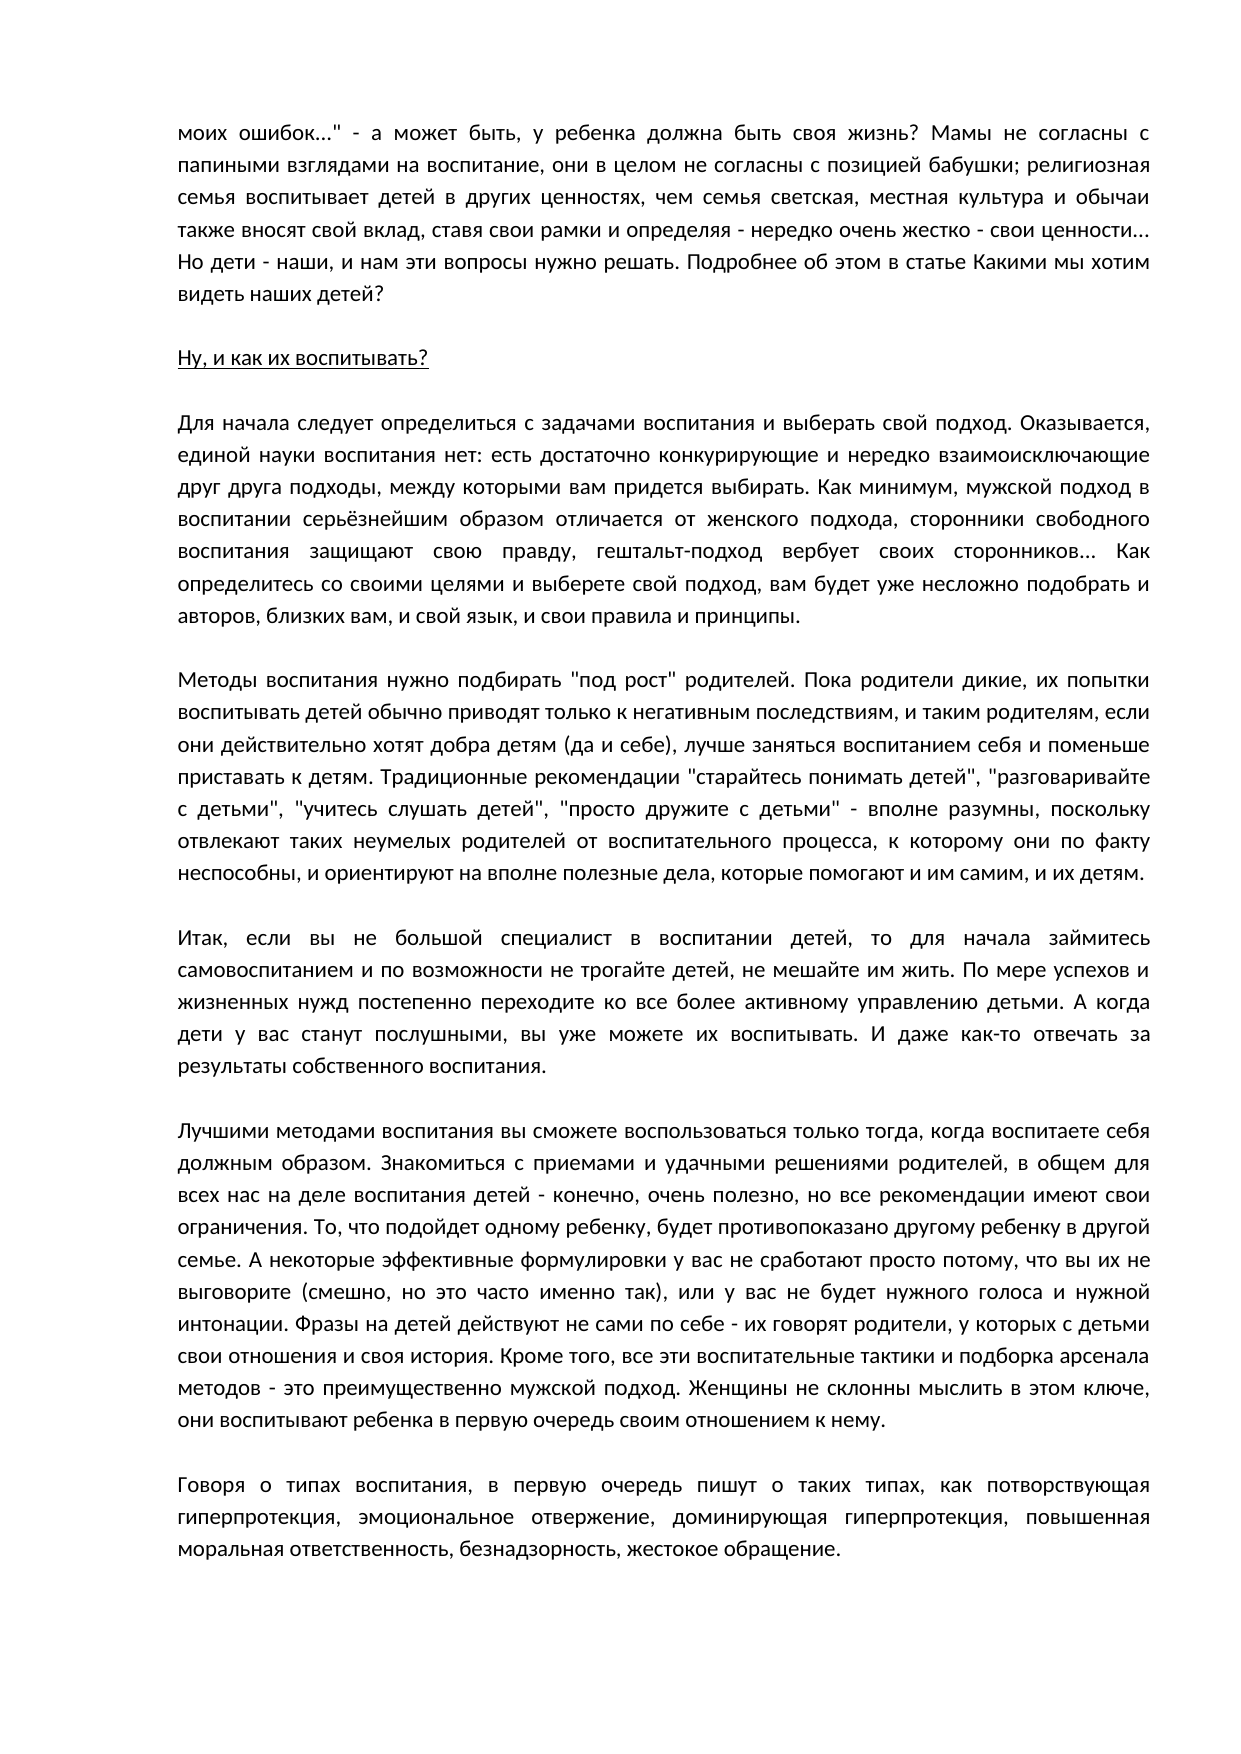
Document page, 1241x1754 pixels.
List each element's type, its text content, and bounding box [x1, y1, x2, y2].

text Методы воспитания нужно подбирать "под рост" родителей. Пока родители дикие, их попытки воспитывать детей обычно приводят только к негативным последствиям, и таким родителям, если они действительно хотят добра детям (да и себе), лучше заняться воспитанием себя и поменьше приставать к детям. Традиционные рекомендации "старайтесь понимать детей", "разговаривайте с детьми", "учитесь слушать детей", "просто дружите с детьми" - вполне разумны, поскольку отвлекают таких неумелых родителей от воспитательного процесса, к которому они по факту неспособны, и ориентируют на вполне полезные дела, которые помогают и им самим, и их детям. [177, 665, 1152, 886]
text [177, 118, 1152, 307]
text Ну, и как их воспитывать? [177, 343, 1152, 371]
text Итак, если вы не большой специалист в воспитании детей, то для начала займитесь самовоспитанием и по возможности не трогайте детей, не мешайте им жить. По мере успехов и жизненных нужд постепенно переходите ко все более активному управлению детьми. А когда дети у вас станут послушными, вы уже можете их воспитывать. И даже как-то отвечать за результаты собственного воспитания. [177, 923, 1152, 1079]
text Говоря о типах воспитания, в первую очередь пишут о таких типах, как потворствующая гиперпротекция, эмоциональное отвержение, доминирующая гиперпротекция, повышенная моральная ответственность, безнадзорность, жестокое обращение. [177, 1470, 1152, 1562]
text Для начала следует определиться с задачами воспитания и выберать свой подход. Оказывается, единой науки воспитания нет: есть достаточно конкурирующие и нередко взаимоисключающие друг друга подходы, между которыми вам придется выбирать. Как минимум, мужской подход в воспитании серьёзнейшим образом отличается от женского подхода, сторонники свободного воспитания защищают свою правду, гештальт-подход вербует своих сторонников... Как определитесь со своими целями и выберете свой подход, вам будет уже несложно подобрать и авторов, близких вам, и свой язык, и свои правила и принципы. [177, 408, 1152, 629]
text Лучшими методами воспитания вы сможете воспользоваться только тогда, когда воспитаете себя должным образом. Знакомиться с приемами и удачными решениями родителей, в общем для всех нас на деле воспитания детей - конечно, очень полезно, но все рекомендации имеют свои ограничения. То, что подойдет одному ребенку, будет противопоказано другому ребенку в другой семье. А некоторые эффективные формулировки у вас не сработают просто потому, что вы их не выговорите (смешно, но это часто именно так), или у вас не будет нужного голоса и нужной интонации. Фразы на детей действуют не сами по себе - их говорят родители, у которых с детьми свои отношения и своя история. Кроме того, все эти воспитательные тактики и подборка арсенала методов - это преимущественно мужской подход. Женщины не склонны мыслить в этом ключе, они воспитывают ребенка в первую очередь своим отношением к нему. [177, 1116, 1152, 1434]
